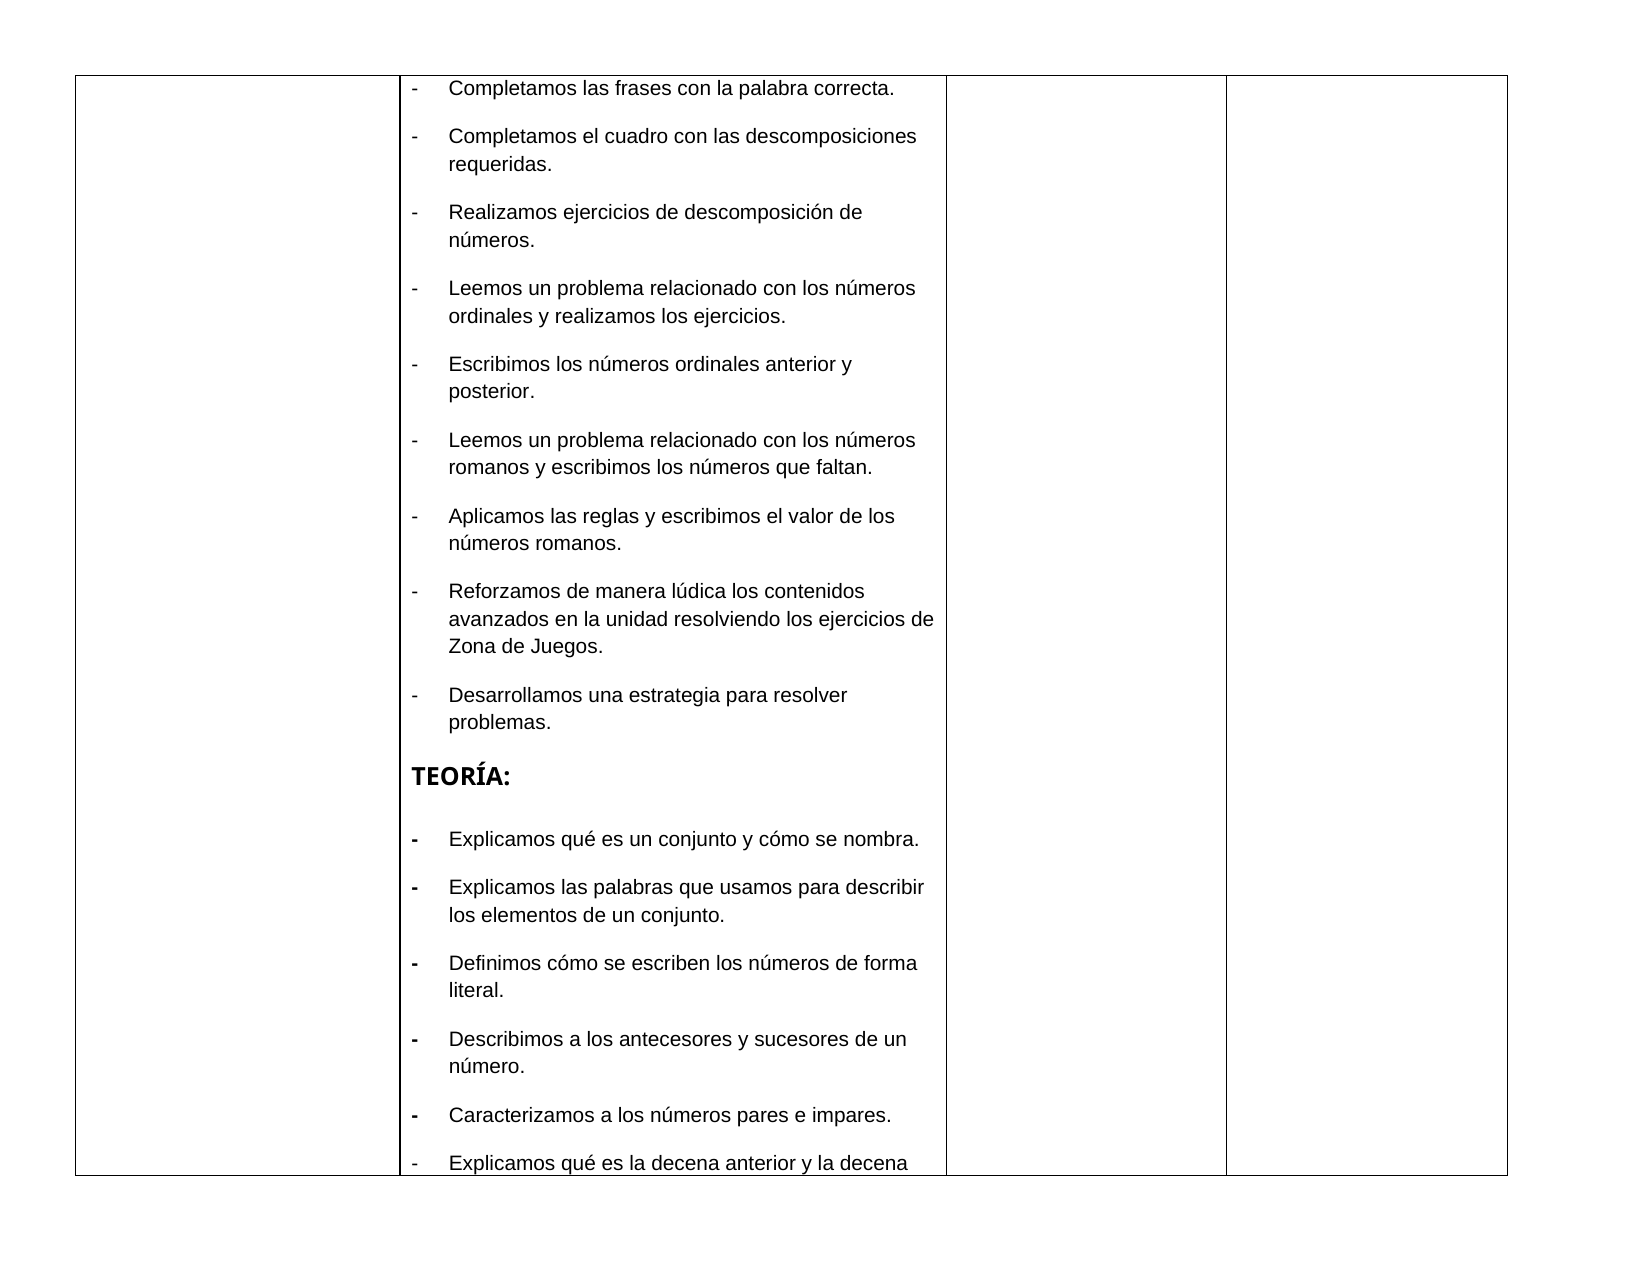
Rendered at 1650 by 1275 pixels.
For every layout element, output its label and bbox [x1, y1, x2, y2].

table_cell [76, 76, 399, 1175]
table_cell [1227, 76, 1507, 1175]
table_cell [947, 76, 1226, 1175]
table_cell [401, 76, 946, 1175]
